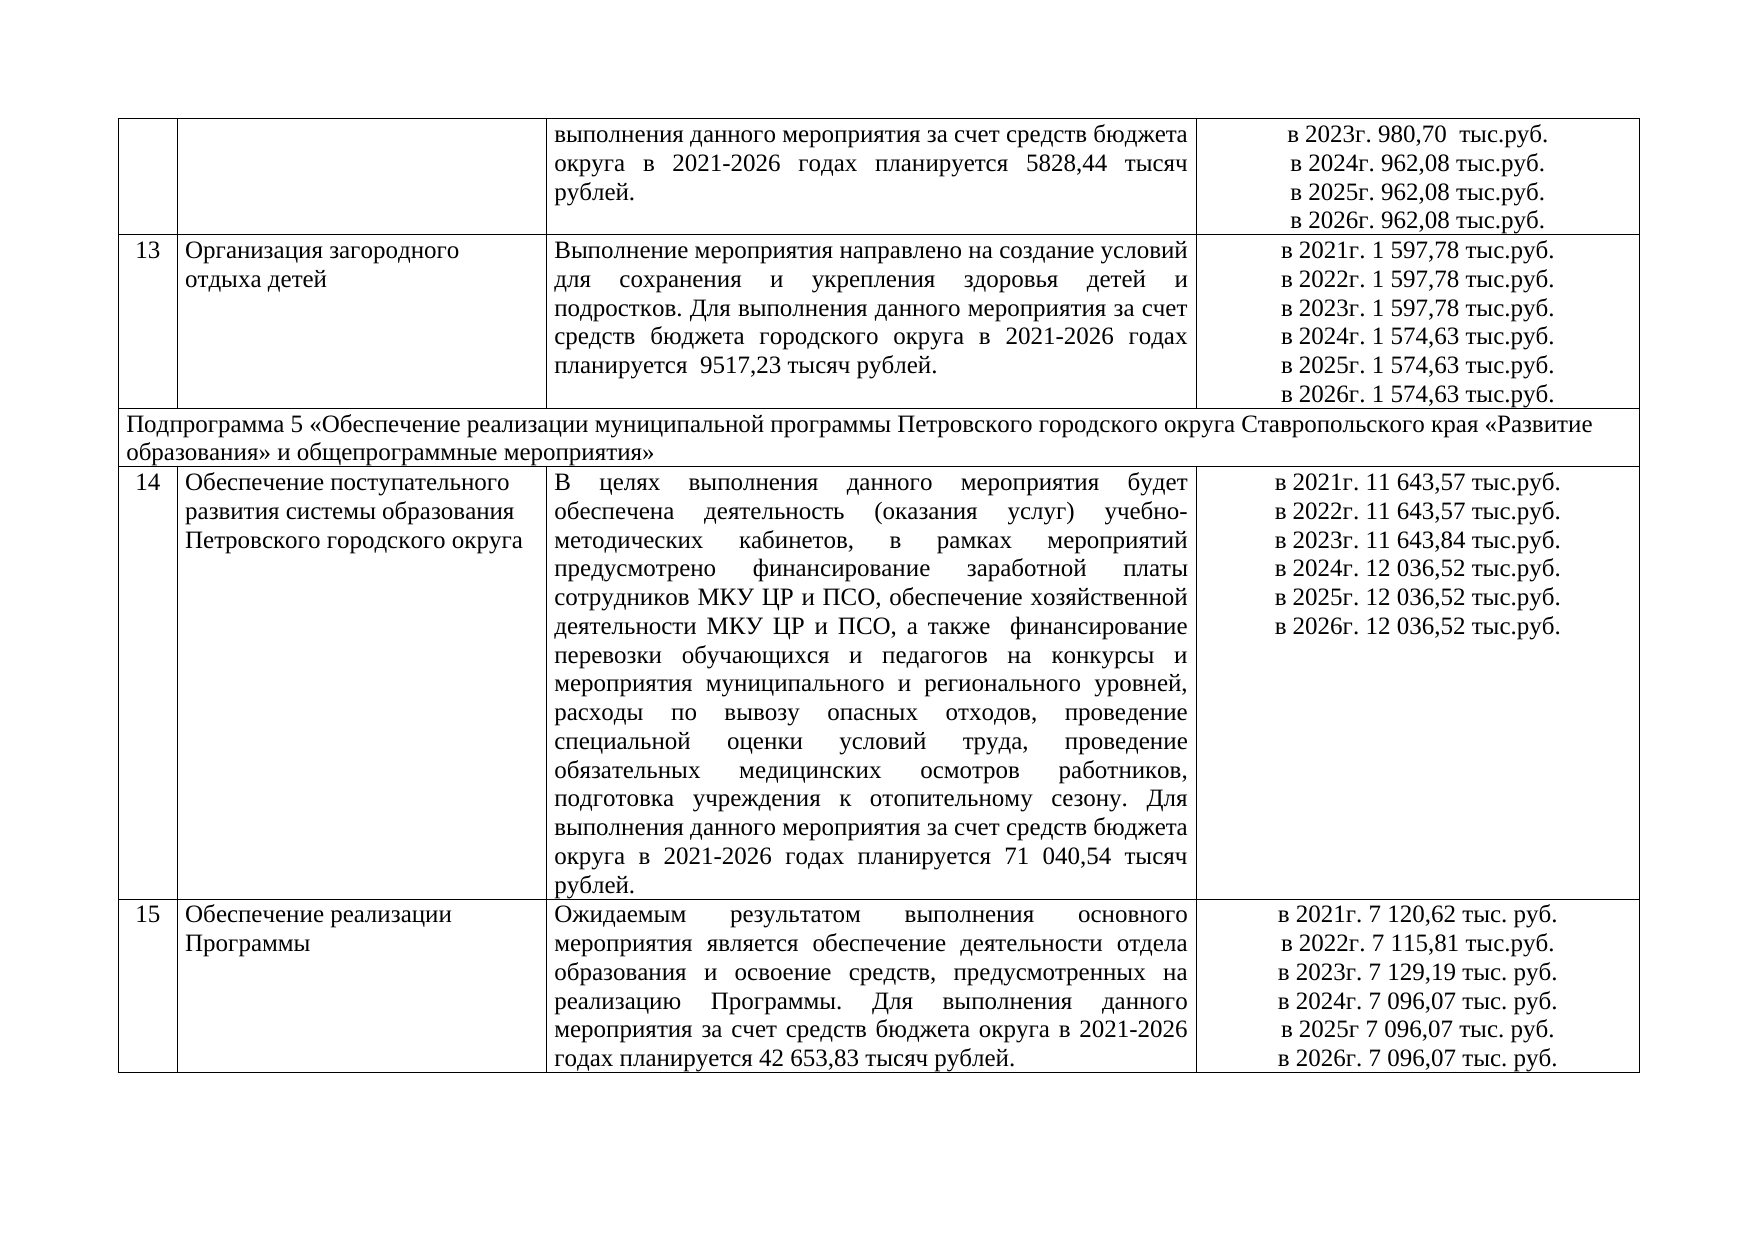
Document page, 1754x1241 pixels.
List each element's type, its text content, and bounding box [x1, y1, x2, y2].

table_cell 15 [119, 900, 177, 1072]
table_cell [1197, 119, 1639, 234]
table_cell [547, 119, 1196, 234]
table_cell Подпрограмма 5 «Обеспечение реализации муниципальной программы Петровского городского округа Ставропольского края «Развитие образования» и общепрограммные мероприятия» [119, 409, 1639, 466]
table_cell в 2021г. 11 643,57 тыс.руб. в 2022г. 11 643,57 тыс.руб. в 2023г. 11 643,84 тыс.руб. в 2024г. 12 036,52 тыс.руб. в 2025г. 12 036,52 тыс.руб. в 2026г. 12 036,52 тыс.руб. [1197, 467, 1639, 898]
table_cell Обеспечение поступательного развития системы образования Петровского городского округа [178, 467, 546, 898]
table_cell Организация загородного отдыха детей [178, 235, 546, 408]
table_cell В целях выполнения данного мероприятия будет обеспечена деятельность (оказания услуг) учебно-методических кабинетов, в рамках мероприятий предусмотрено финансирование заработной платы сотрудников МКУ ЦР и ПСО, обеспечение хозяйственной деятельности МКУ ЦР и ПСО, а также финансирование перевозки обучающихся и педагогов на конкурсы и мероприятия муниципального и регионального уровней, расходы по вывозу опасных отходов, проведение специальной оценки условий труда, проведение обязательных медицинских осмотров работников, подготовка учреждения к отопительному сезону. Для выполнения данного мероприятия за счет средств бюджета округа в 2021-2026 годах планируется 71 040,54 тысяч рублей. [547, 467, 1196, 898]
table_cell 12 [119, 119, 177, 234]
table_cell 14 [119, 467, 177, 898]
table_cell Обеспечение реализации Программы [178, 900, 546, 1072]
table_cell в 2021г. 1 597,78 тыс.руб. в 2022г. 1 597,78 тыс.руб. в 2023г. 1 597,78 тыс.руб. в 2024г. 1 574,63 тыс.руб. в 2025г. 1 574,63 тыс.руб. в 2026г. 1 574,63 тыс.руб. [1197, 235, 1639, 408]
table_cell 13 [119, 235, 177, 408]
table_cell Ожидаемым результатом выполнения основного мероприятия является обеспечение деятельности отдела образования и освоение средств, предусмотренных на реализацию Программы. Для выполнения данного мероприятия за счет средств бюджета округа в 2021-2026 годах планируется 42 653,83 тысяч рублей. [547, 900, 1196, 1072]
table_cell Выполнение мероприятия направлено на создание условий для сохранения и укрепления здоровья детей и подростков. Для выполнения данного мероприятия за счет средств бюджета городского округа в 2021-2026 годах планируется 9517,23 тысяч рублей. [547, 235, 1196, 408]
table_cell в 2021г. 7 120,62 тыс. руб. в 2022г. 7 115,81 тыс.руб. в 2023г. 7 129,19 тыс. руб. в 2024г. 7 096,07 тыс. руб. в 2025г 7 096,07 тыс. руб. в 2026г. 7 096,07 тыс. руб. [1197, 900, 1639, 1072]
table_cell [178, 119, 546, 234]
